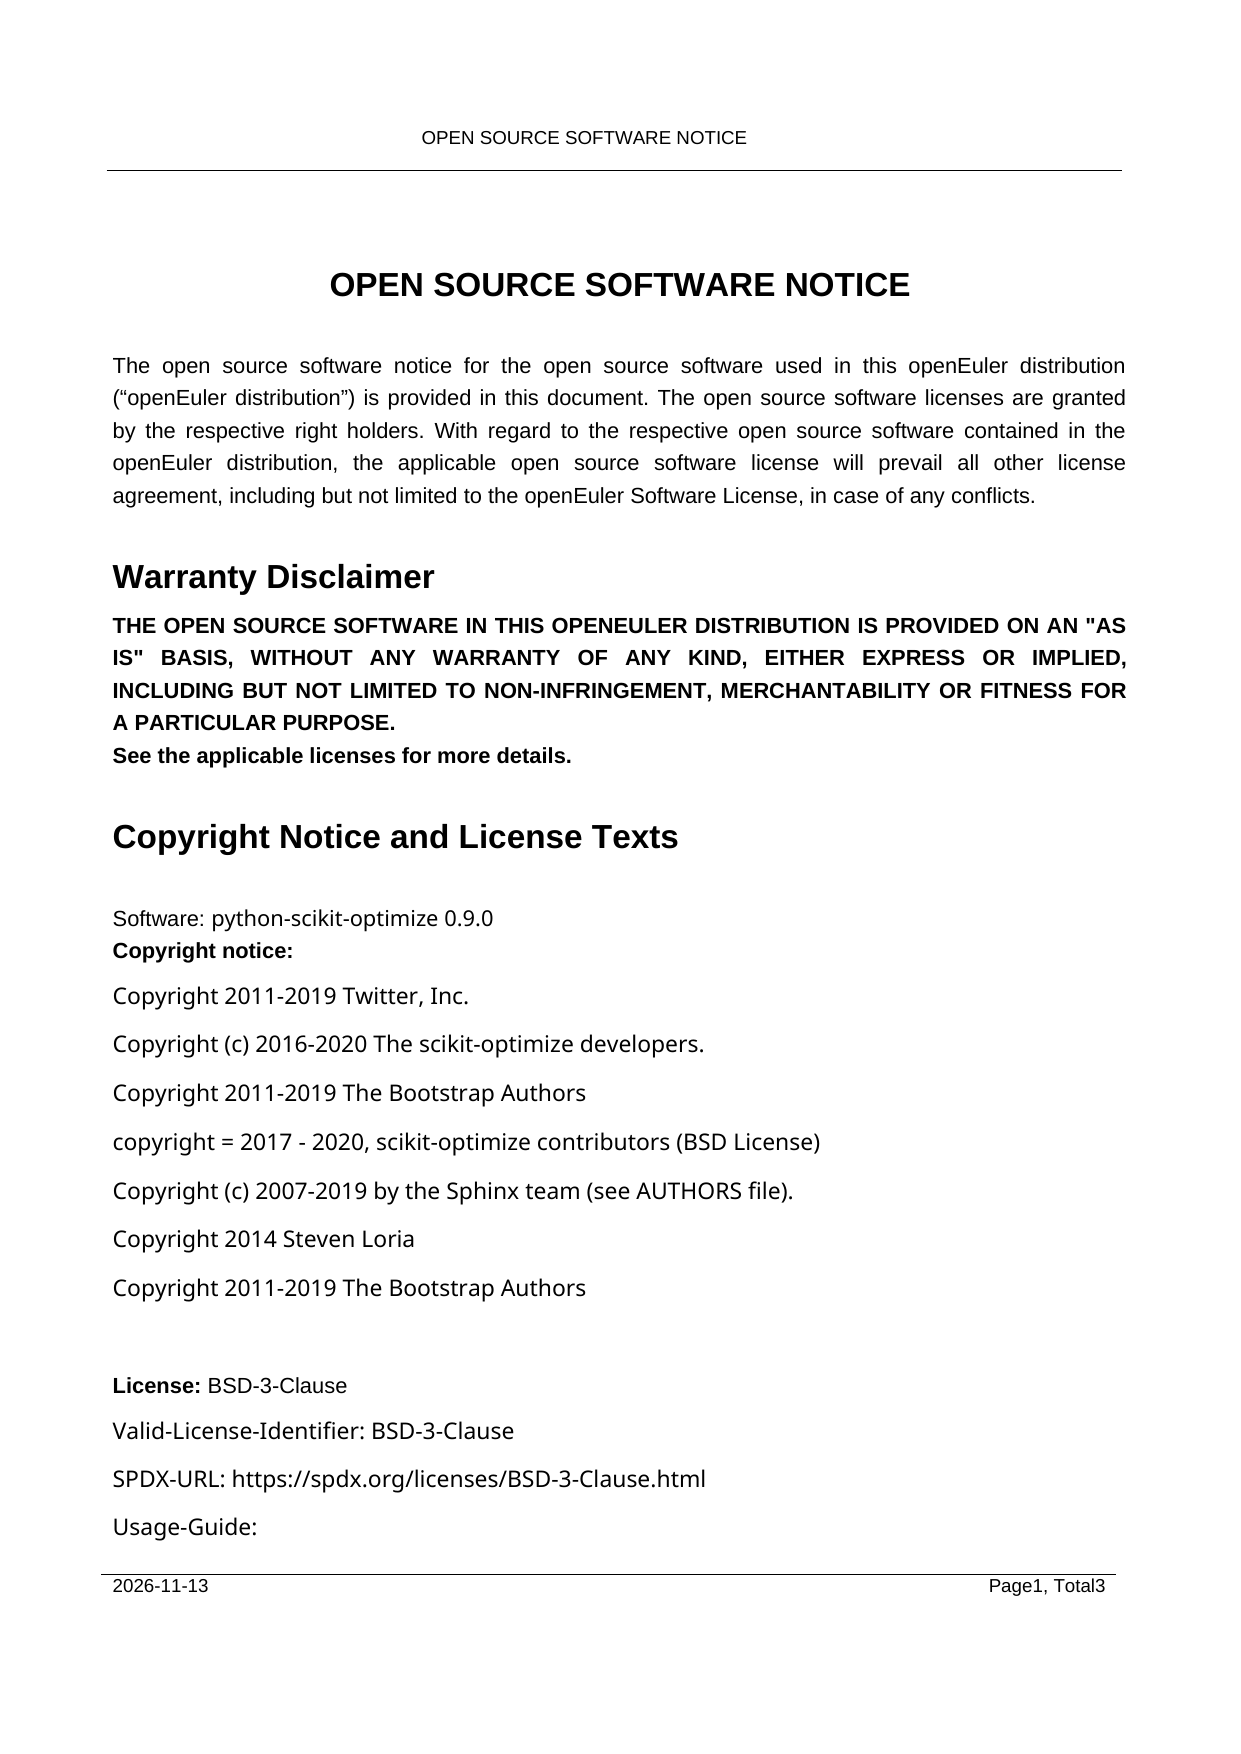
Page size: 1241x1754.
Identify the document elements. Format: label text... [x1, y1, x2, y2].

text Copyright notice: [112, 934, 1128, 966]
text Copyright Notice and License Texts [112, 804, 1128, 869]
text Copyright 2011-2019 Twitter, Inc. Copyright (c) 2016-2020 The scikit-optimize developers. Copyright 2011-2019 The Bootstrap Authors copyright = 2017 - 2020, scikit-optimize contributors (BSD License) Copyright (c) 2007-2019 by the Sphinx team (see AUTHORS file). Copyright 2014 Steven Loria Copyright 2011-2019 The Bootstrap Authors [112, 979, 1128, 1353]
text Valid-License-Identifier: BSD-3-Clause [112, 1414, 1128, 1447]
text Software: python-scikit-optimize 0.9.0 [112, 901, 1128, 934]
text The open source software notice for the open source software used in this openEuler distribution (“openEuler distribution”) is provided in this document. The open source software licenses are granted by the respective right holders. With regard to the respective open source software contained in the openEuler distribution, the applicable open source software license will prevail all other license agreement, including but not limited to the openEuler Software License, in case of any conflicts. [112, 349, 1128, 511]
text Usage-Guide: [112, 1510, 1128, 1543]
text OPEN SOURCE SOFTWARE NOTICE [112, 251, 1128, 316]
text Warranty Disclaimer [112, 544, 1128, 609]
text THE OPEN SOURCE SOFTWARE IN THIS OPENEULER DISTRIBUTION IS PROVIDED ON AN "AS IS" BASIS, WITHOUT ANY WARRANTY OF ANY KIND, EITHER EXPRESS OR IMPLIED, INCLUDING BUT NOT LIMITED TO NON-INFRINGEMENT, MERCHANTABILITY OR FITNESS FOR A PARTICULAR PURPOSE. See the applicable licenses for more details. [112, 609, 1128, 771]
text License: BSD-3-Clause [112, 1369, 1128, 1402]
text SPDX-URL: https://spdx.org/licenses/BSD-3-Clause.html [112, 1462, 1128, 1495]
